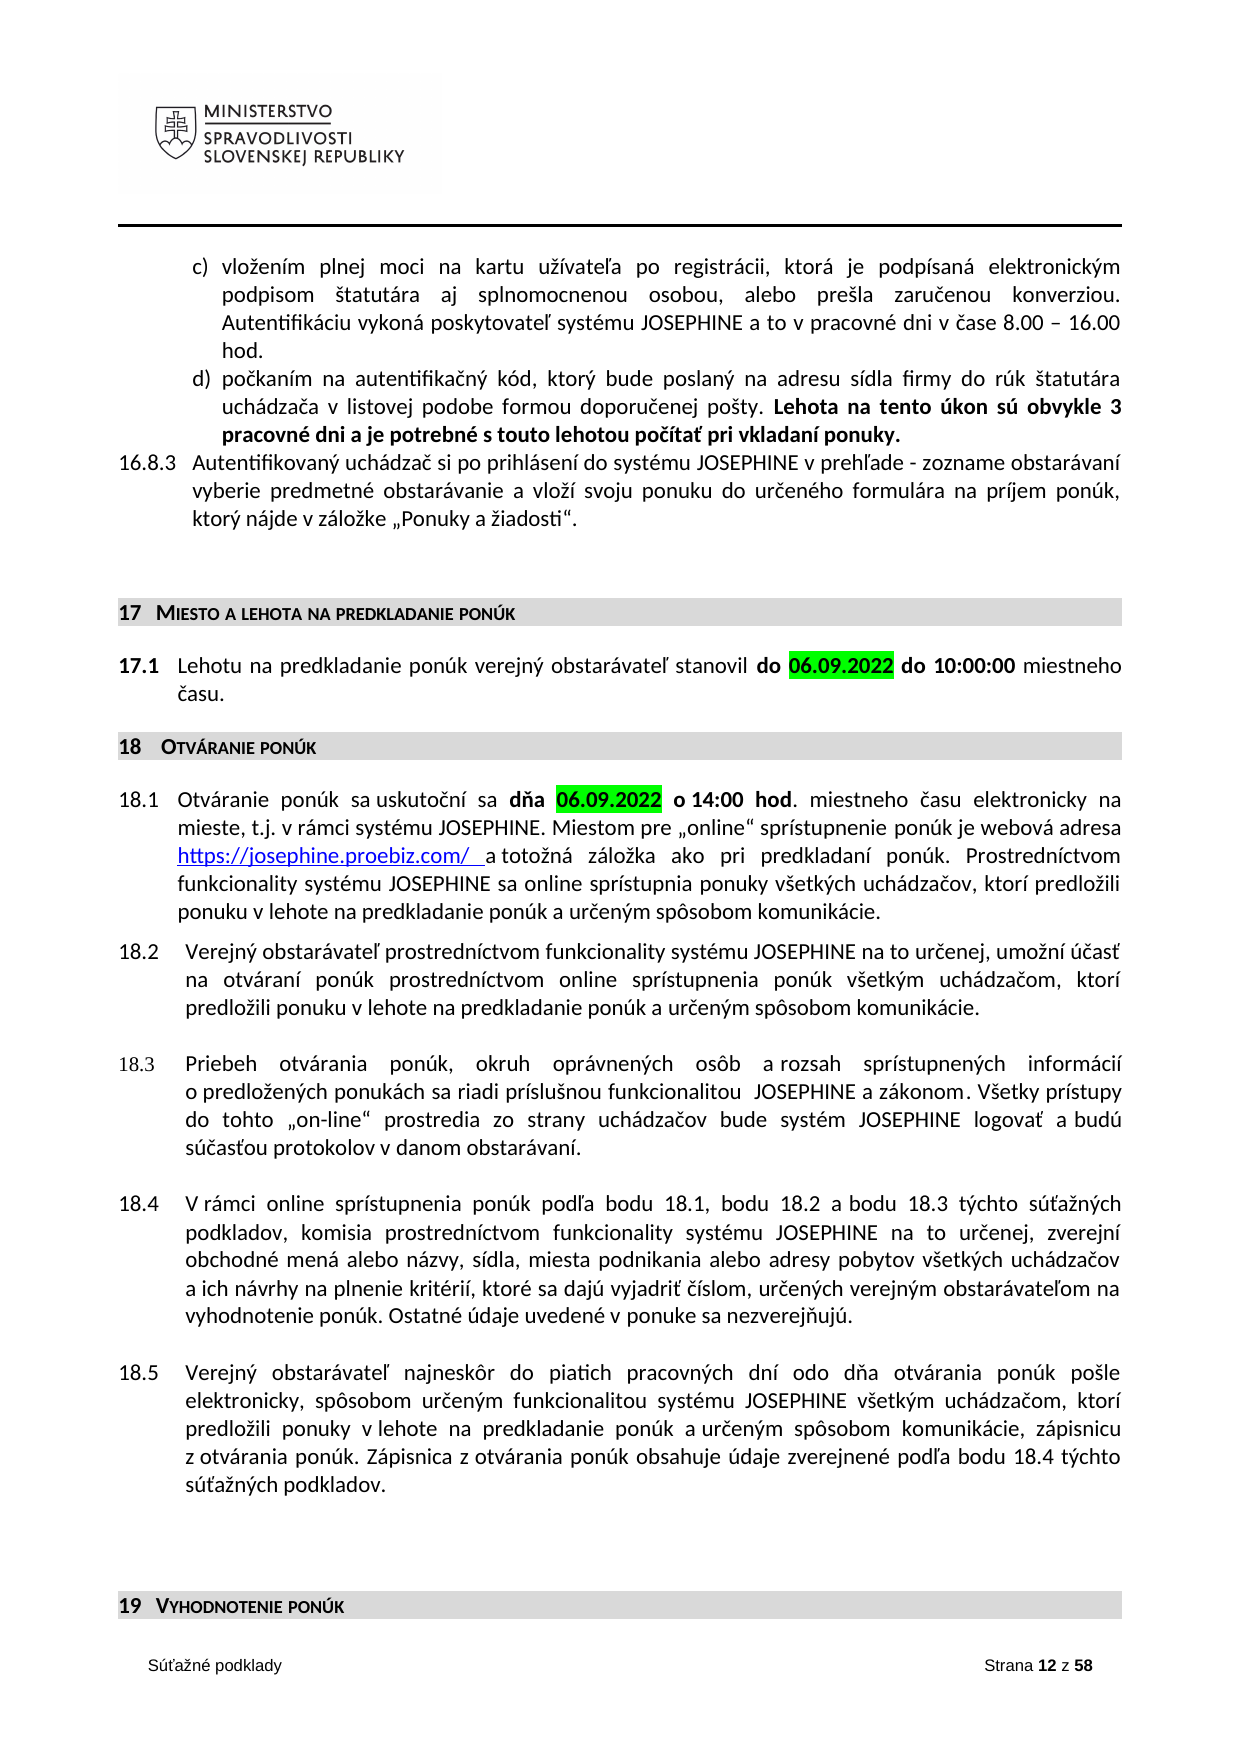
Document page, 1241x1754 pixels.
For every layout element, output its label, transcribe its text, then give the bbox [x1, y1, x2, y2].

list V rámci online sprístupnenia ponúk podľa bodu 18.1, bodu 18.2 a bodu 18.3 týchto súťažných podkladov, komisia prostredníctvom funkcionality systému JOSEPHINE na to určenej, zverejní obchodné mená alebo názvy, sídla, miesta podnikania alebo adresy pobytov všetkých uchádzačov a ich návrhy na plnenie kritérií, ktoré sa dajú vyjadriť číslom, určených verejným obstarávateľom na vyhodnotenie ponúk. Ostatné údaje uvedené v ponuke sa nezverejňujú. [118, 1189, 1122, 1330]
subtitle Otváranie ponúk [118, 732, 1122, 760]
picture [118, 73, 443, 194]
subtitle Miesto a lehota na predkladanie ponúk [118, 598, 1122, 626]
text 18.5 Verejný obstarávateľ najneskôr do piatich pracovných dní odo dňa otvárania ponúk pošle elektronicky, spôsobom určeným funkcionalitou systému JOSEPHINE všetkým uchádzačom, ktorí predložili ponuky v lehote na predkladanie ponúk a určeným spôsobom komunikácie, zápisnicu z otvárania ponúk. Zápisnica z otvárania ponúk obsahuje údaje zverejnené podľa bodu 18.4 týchto súťažných podkladov. [118, 1358, 1122, 1498]
list vložením plnej moci na kartu užívateľa po registrácii, ktorá je podpísaná elektronickým podpisom štatutára aj splnomocnenou osobou, alebo prešla zaručenou konverziou. Autentifikáciu vykoná poskytovateľ systému JOSEPHINE a to v pracovné dni v čase 8.00 – 16.00 hod. [192, 252, 1122, 364]
subtitle Vyhodnotenie ponúk [118, 1591, 1122, 1619]
list počkaním na autentifikačný kód, ktorý bude poslaný na adresu sídla firmy do rúk štatutára uchádzača v listovej podobe formou doporučenej pošty. Lehota na tento úkon sú obvykle 3 pracovné dni a je potrebné s touto lehotou počítať pri vkladaní ponuky. [192, 364, 1122, 448]
list Verejný obstarávateľ prostredníctvom funkcionality systému JOSEPHINE na to určenej, umožní účasť na otváraní ponúk prostredníctvom online sprístupnenia ponúk všetkým uchádzačom, ktorí predložili ponuku v lehote na predkladanie ponúk a určeným spôsobom komunikácie. [118, 937, 1122, 1021]
list Autentifikovaný uchádzač si po prihlásení do systému JOSEPHINE v prehľade - zozname obstarávaní vyberie predmetné obstarávanie a vloží svoju ponuku do určeného formulára na príjem ponúk, ktorý nájde v záložke „Ponuky a žiadosti“. [118, 448, 1122, 532]
list Lehotu na predkladanie ponúk verejný obstarávateľ stanovil do 06.09.2022 do 10:00:00 miestneho času. [118, 651, 1122, 707]
list Priebeh otvárania ponúk, okruh oprávnených osôb a rozsah sprístupnených informácií o predložených ponukách sa riadi príslušnou funkcionalitou JOSEPHINE a zákonom. Všetky prístupy do tohto „on-line“ prostredia zo strany uchádzačov bude systém JOSEPHINE logovať a budú súčasťou protokolov v danom obstarávaní. [118, 1049, 1122, 1162]
list Otváranie ponúk sa uskutoční sa dňa 06.09.2022 o 14:00 hod. miestneho času elektronicky na mieste, t.j. v rámci systému JOSEPHINE. Miestom pre „online“ sprístupnenie ponúk je webová adresa https://josephine.proebiz.com/ a totožná záložka ako pri predkladaní ponúk. Prostredníctvom funkcionality systému JOSEPHINE sa online sprístupnia ponuky všetkých uchádzačov, ktorí predložili ponuku v lehote na predkladanie ponúk a určeným spôsobom komunikácie. [118, 785, 1122, 925]
